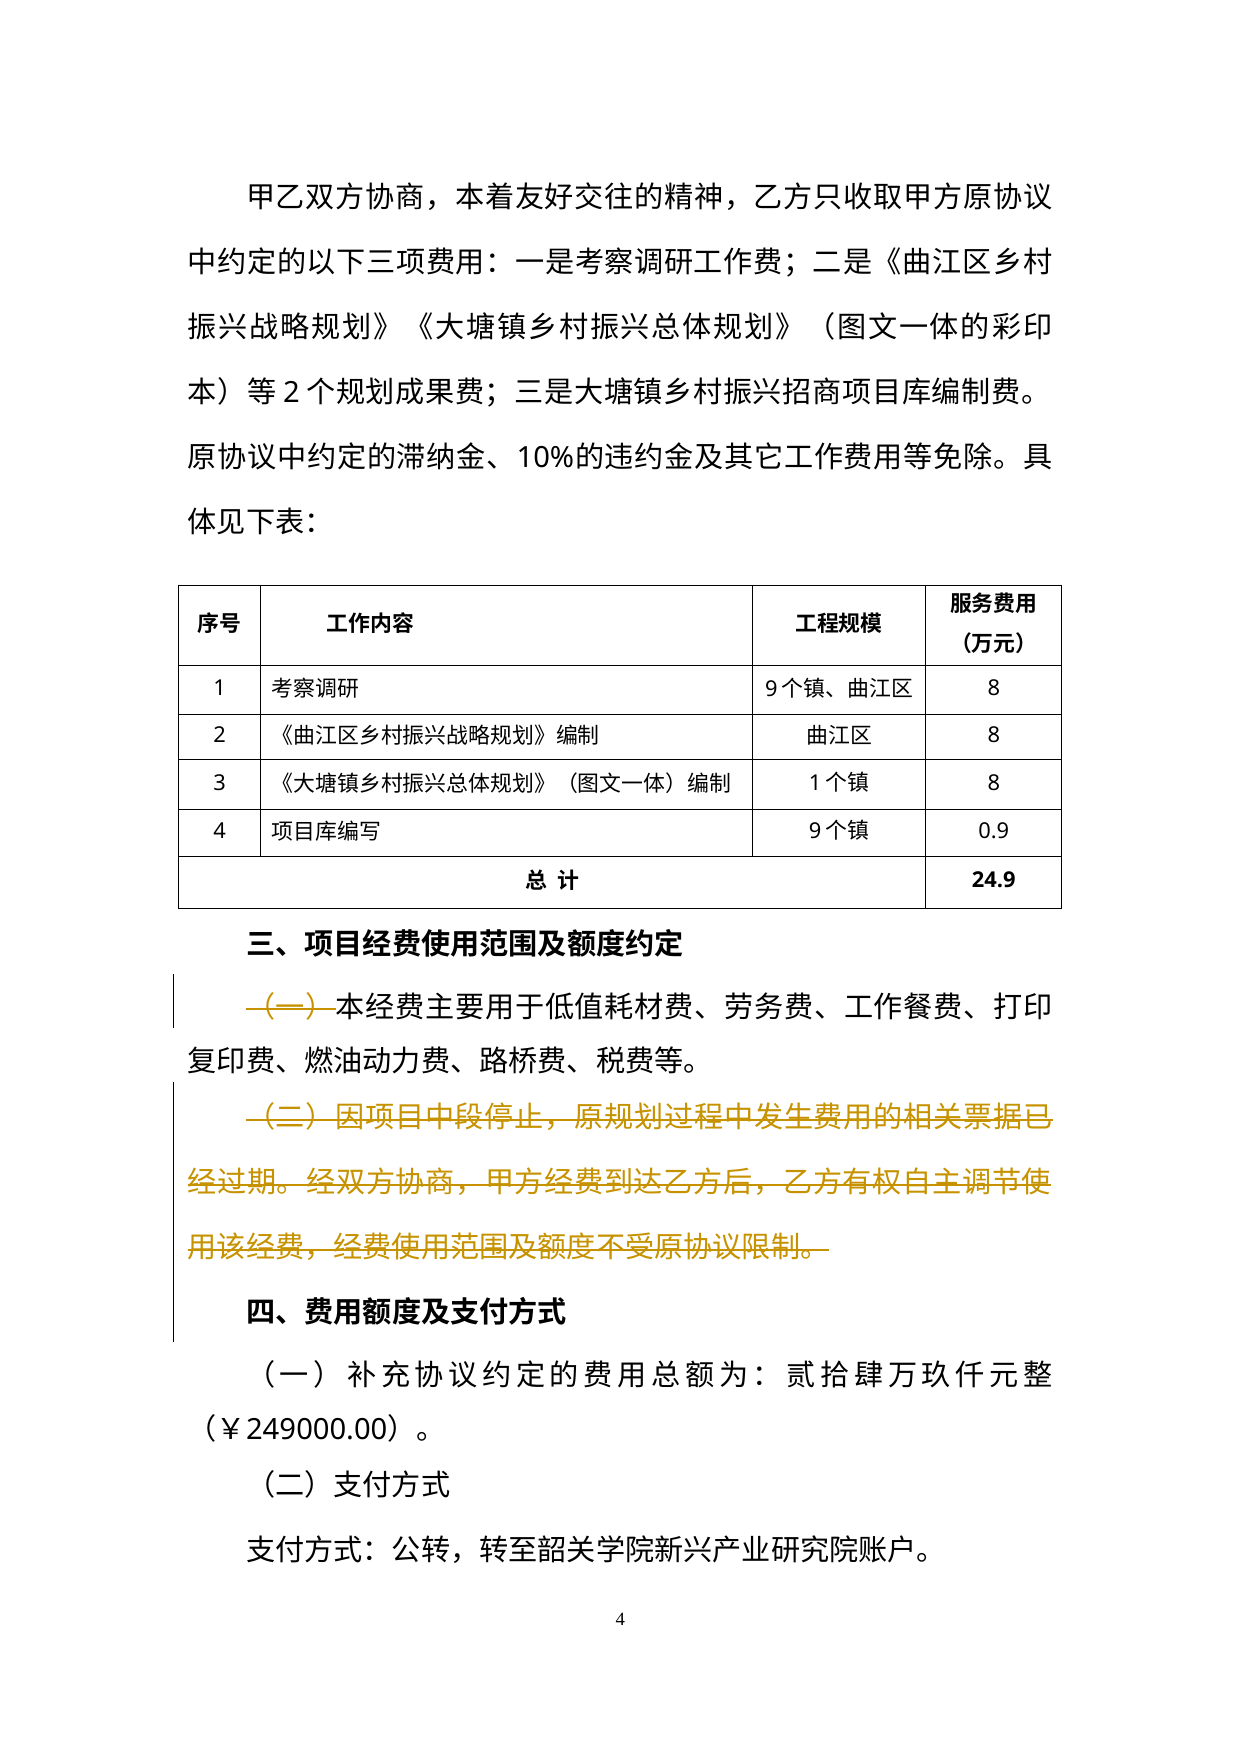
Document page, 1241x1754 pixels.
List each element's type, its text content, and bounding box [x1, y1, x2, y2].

table_header 服务费用 （万元） [926, 586, 1061, 665]
table_cell 4 [179, 810, 260, 856]
table_cell 0.9 [926, 810, 1061, 856]
table_cell 曲江区 [753, 715, 925, 759]
table_cell 9个镇 [753, 810, 925, 856]
table_cell 项目库编写 [261, 810, 752, 856]
text 三、项目经费使用范围及额度约定 [187, 909, 1053, 974]
table_header 工作内容 [261, 586, 752, 665]
table_cell 1 [179, 666, 260, 714]
table_cell 《曲江区乡村振兴战略规划》编制 [261, 715, 752, 759]
table_cell 8 [926, 715, 1061, 759]
text 四、费用额度及支付方式 [187, 1277, 1053, 1342]
table_cell 考察调研 [261, 666, 752, 714]
table_cell 总 计 [179, 857, 925, 908]
table_cell 《大塘镇乡村振兴总体规划》（图文一体）编制 [261, 760, 752, 809]
table_header 工程规模 [753, 586, 925, 665]
table_cell 3 [179, 760, 260, 809]
table_cell 2 [179, 715, 260, 759]
table_cell 1个镇 [753, 760, 925, 809]
text 本经费主要用于低值耗材费、劳务费、工作餐费、打印复印费、燃油动力费、路桥费、税费等。 [187, 974, 1053, 1082]
list 甲乙双方协商，本着友好交往的精神，乙方只收取甲方原协议中约定的以下三项费用：一是考察调研工作费；二是《曲江区乡村振兴战略规划》《大塘镇乡村振兴总体规划》（图文一体的彩印本）等2个规划成果费；三是大塘镇乡村振兴招商项目库编制费。原协议中约定的滞纳金、10%的违约金及其它工作费用等免除。具体见下表： [187, 162, 1053, 552]
table_cell 8 [926, 666, 1061, 714]
text （二）支付方式 [187, 1451, 1053, 1516]
table_header 序号 [179, 586, 260, 665]
table_cell 9个镇、曲江区 [753, 666, 925, 714]
text 支付方式：公转，转至韶关学院新兴产业研究院账户。 [187, 1516, 1053, 1581]
text （一）补充协议约定的费用总额为：贰拾肆万玖仟元整（￥249000.00）。 [187, 1342, 1053, 1451]
table_cell 8 [926, 760, 1061, 809]
table_cell 24.9 [926, 857, 1061, 908]
